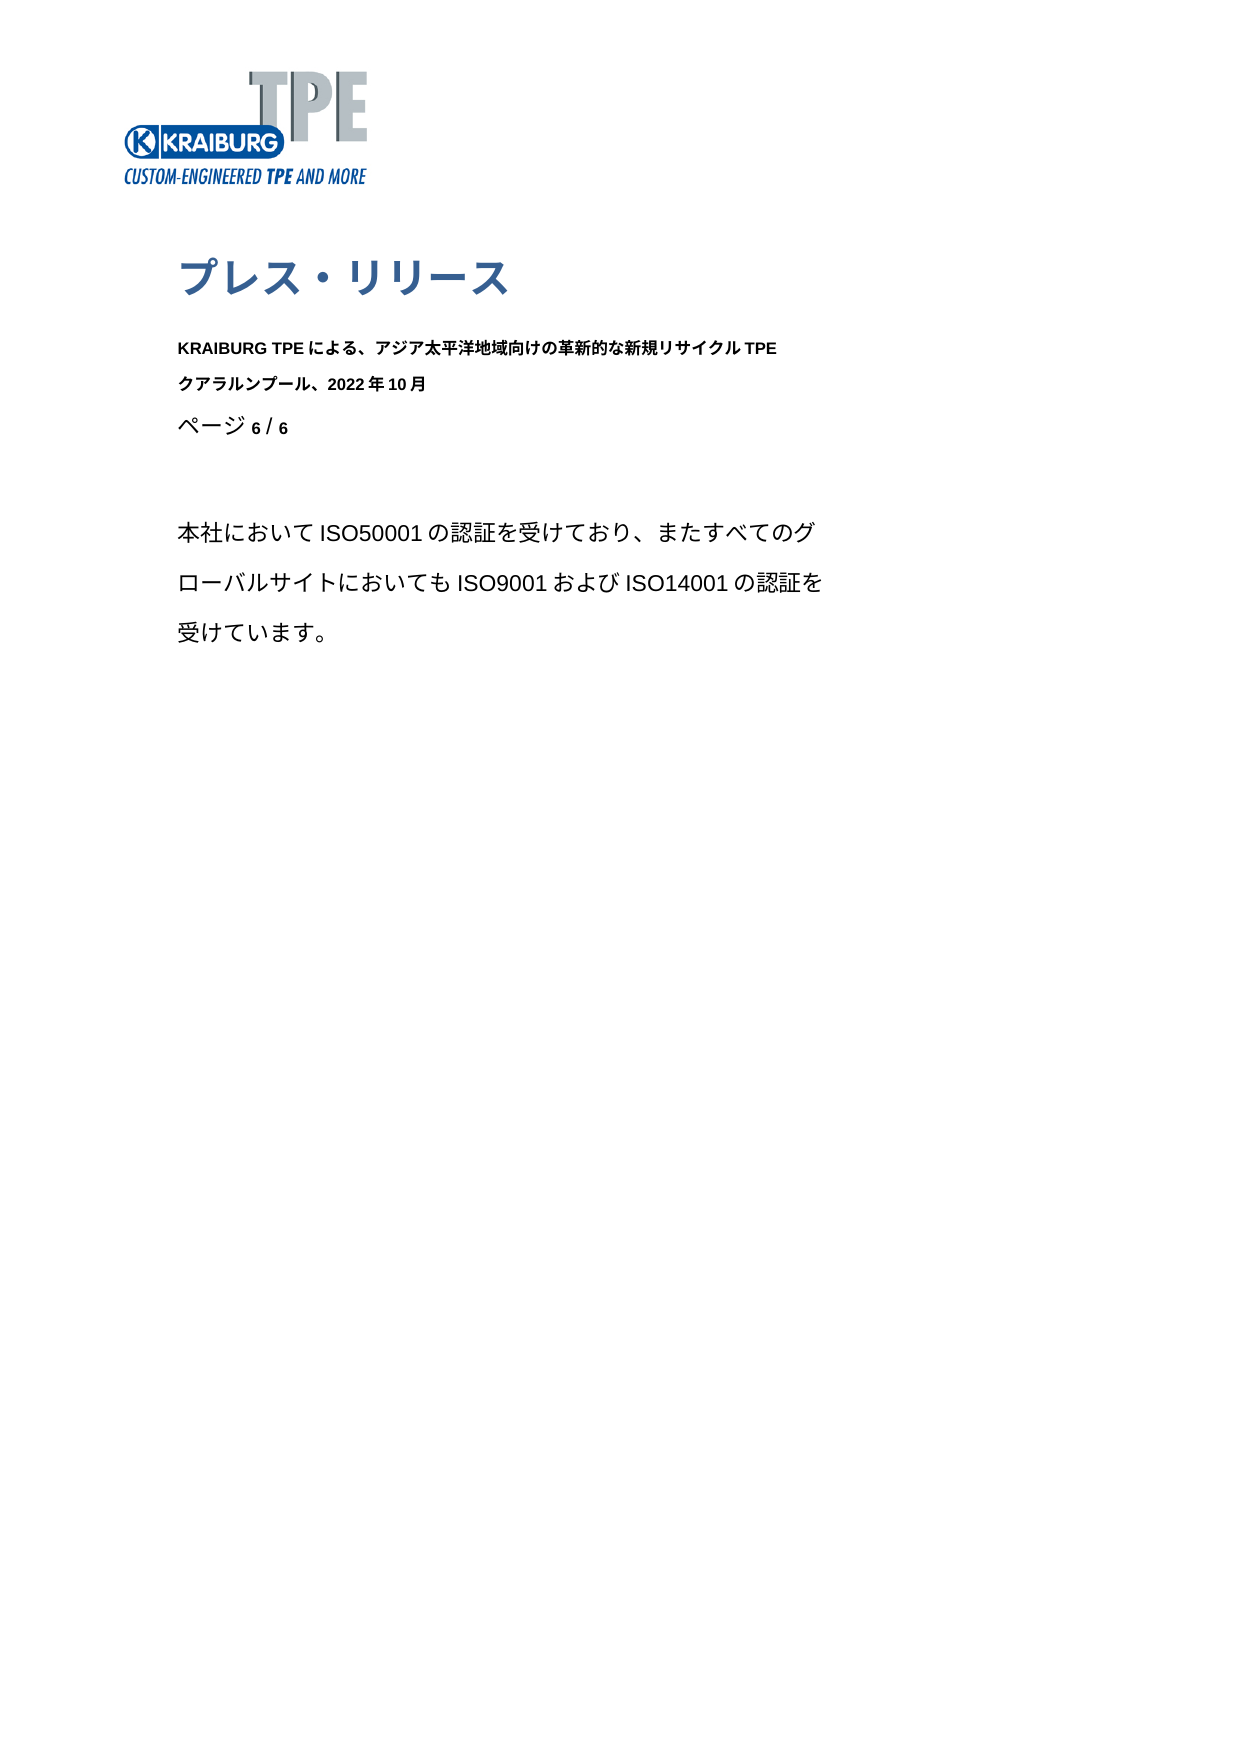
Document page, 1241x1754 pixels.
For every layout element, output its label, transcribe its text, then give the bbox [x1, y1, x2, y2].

picture [112, 55, 379, 200]
